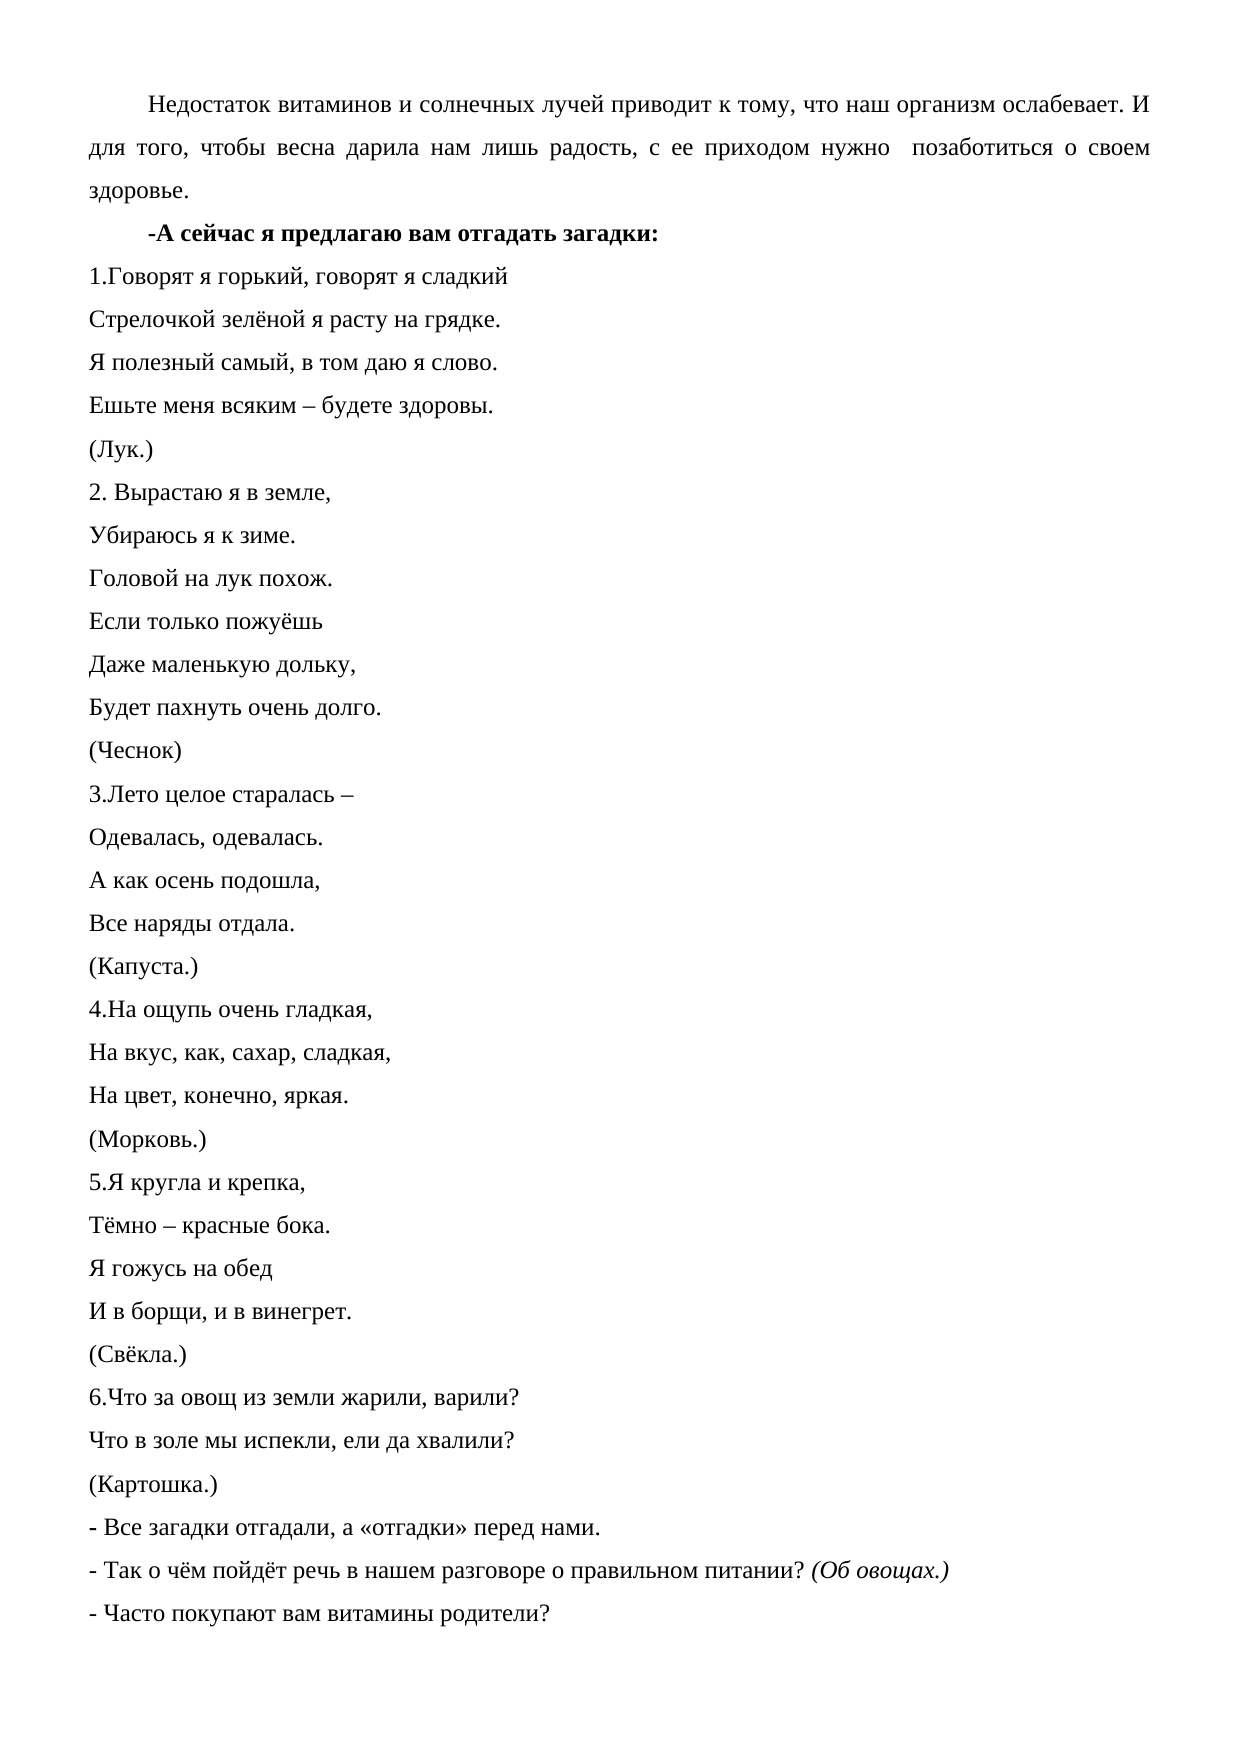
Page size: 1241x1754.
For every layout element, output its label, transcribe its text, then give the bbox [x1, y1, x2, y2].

text Я гожусь на обед [89, 1253, 1152, 1282]
text 1.Говорят я горький, говорят я сладкий [89, 261, 1152, 290]
text (Картошка.) [89, 1469, 1152, 1497]
text Одевалась, одевалась. [89, 822, 1152, 851]
text Я полезный самый, в том даю я слово. [89, 347, 1152, 376]
text Даже маленькую дольку, [89, 649, 1152, 678]
text - Часто покупают вам витамины родители? [89, 1598, 1152, 1627]
text - Все загадки отгадали, а «отгадки» перед нами. [89, 1512, 1152, 1541]
text -А сейчас я предлагаю вам отгадать загадки: [89, 218, 1152, 247]
text - Так о чём пойдёт речь в нашем разговоре о правильном питании? (Об овощах.) [89, 1555, 1152, 1584]
text (Капуста.) [89, 951, 1152, 980]
text И в борщи, и в винегрет. [89, 1296, 1152, 1325]
text А как осень подошла, [89, 865, 1152, 894]
text (Чеснок) [89, 736, 1152, 764]
text 4.На ощупь очень гладкая, [89, 994, 1152, 1023]
text Головой на лук похож. [89, 563, 1152, 592]
text Если только пожуёшь [89, 606, 1152, 635]
text Что в золе мы испекли, ели да хвалили? [89, 1426, 1152, 1454]
text 5.Я кругла и крепка, [89, 1167, 1152, 1196]
text (Морковь.) [89, 1124, 1152, 1152]
text Убираюсь я к зиме. [89, 520, 1152, 549]
text 6.Что за овощ из земли жарили, варили? [89, 1382, 1152, 1411]
text (Лук.) [89, 434, 1152, 462]
text Недостаток витаминов и солнечных лучей приводит к тому, что наш организм ослабевает. И для того, чтобы весна дарила нам лишь радость, с ее приходом нужно позаботиться о своем здоровье. [89, 89, 1152, 204]
text (Свёкла.) [89, 1339, 1152, 1368]
text Будет пахнуть очень долго. [89, 692, 1152, 721]
text На вкус, как, сахар, сладкая, [89, 1037, 1152, 1066]
text Стрелочкой зелёной я расту на грядке. [89, 304, 1152, 333]
text 3.Лето целое старалась – [89, 779, 1152, 807]
text Тёмно – красные бока. [89, 1210, 1152, 1239]
text Ешьте меня всяким – будете здоровы. [89, 391, 1152, 419]
text 2. Вырастаю я в земле, [89, 477, 1152, 506]
text Все наряды отдала. [89, 908, 1152, 937]
text На цвет, конечно, яркая. [89, 1081, 1152, 1109]
